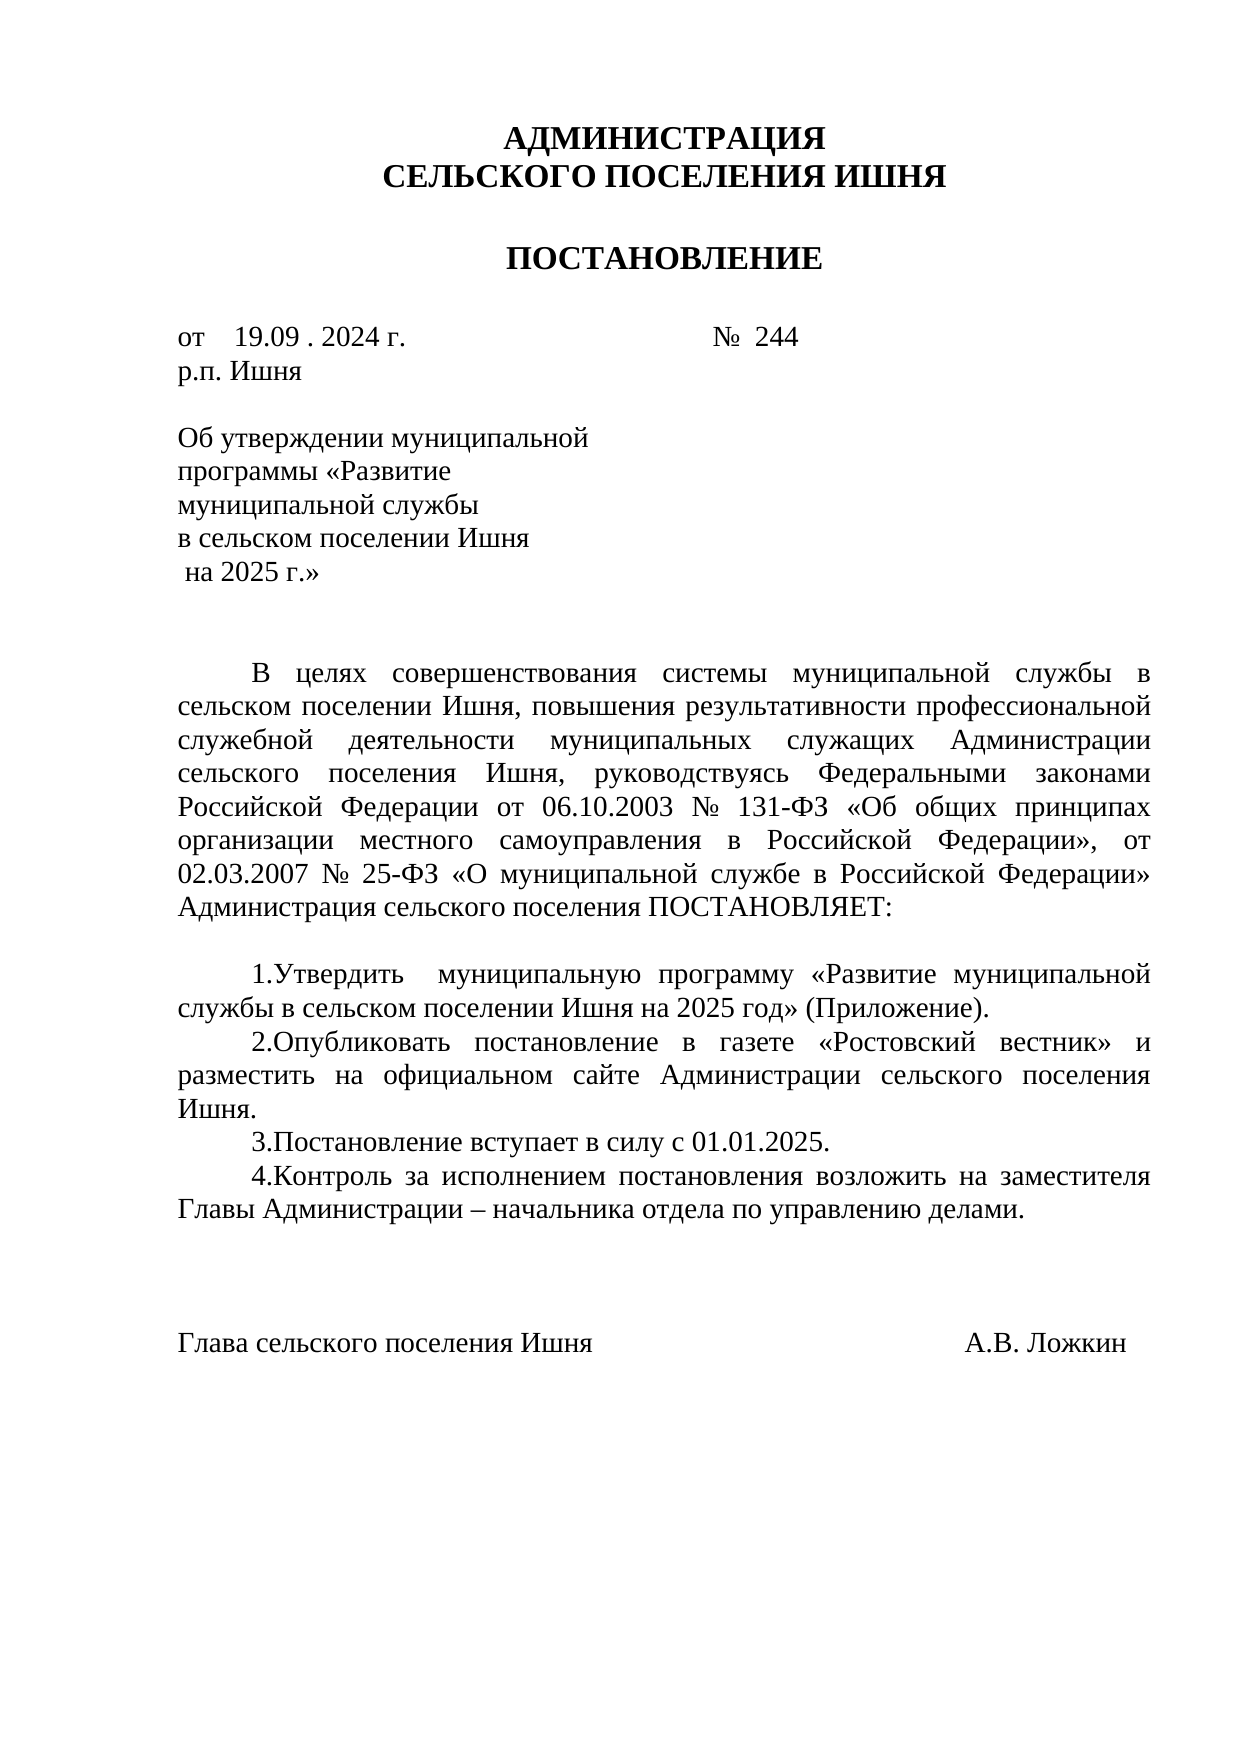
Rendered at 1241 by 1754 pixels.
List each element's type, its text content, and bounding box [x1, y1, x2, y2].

text от 19.09 . 2024 г. № 244 [177, 319, 1152, 353]
text на 2025 г.» [177, 554, 1152, 588]
text АДМИНИСТРАЦИЯ [177, 118, 1152, 156]
text 3.Постановление вступает в силу с 01.01.2025. [177, 1124, 1152, 1158]
text р.п. Ишня [177, 353, 1152, 386]
text муниципальной службы [177, 487, 1152, 521]
text 2.Опубликовать постановление в газете «Ростовский вестник» и разместить на официальном сайте Администрации сельского поселения Ишня. [177, 1024, 1152, 1124]
text Глава сельского поселения Ишня А.В. Ложкин [177, 1326, 1152, 1359]
text В целях совершенствования системы муниципальной службы в сельском поселении Ишня, повышения результативности профессиональной служебной деятельности муниципальных служащих Администрации сельского поселения Ишня, руководствуясь Федеральными законами Российской Федерации от 06.10.2003 № 131-ФЗ «Об общих принципах организации местного самоуправления в Российской Федерации», от 02.03.2007 № 25-ФЗ «О муниципальной службе в Российской Федерации» Администрация сельского поселения ПОСТАНОВЛЯЕТ: [177, 655, 1152, 923]
text 1.Утвердить муниципальную программу «Развитие муниципальной службы в сельском поселении Ишня на 2025 год» (Приложение). [177, 957, 1152, 1024]
text программы «Развитие [177, 453, 1152, 487]
text в сельском поселении Ишня [177, 521, 1152, 554]
text 4.Контроль за исполнением постановления возложить на заместителя Главы Администрации – начальника отдела по управлению делами. [177, 1158, 1152, 1225]
text Об утверждении муниципальной [177, 420, 1152, 453]
text СЕЛЬСКОГО ПОСЕЛЕНИЯ ИШНЯ [177, 156, 1152, 195]
text ПОСТАНОВЛЕНИЕ [177, 238, 1152, 276]
